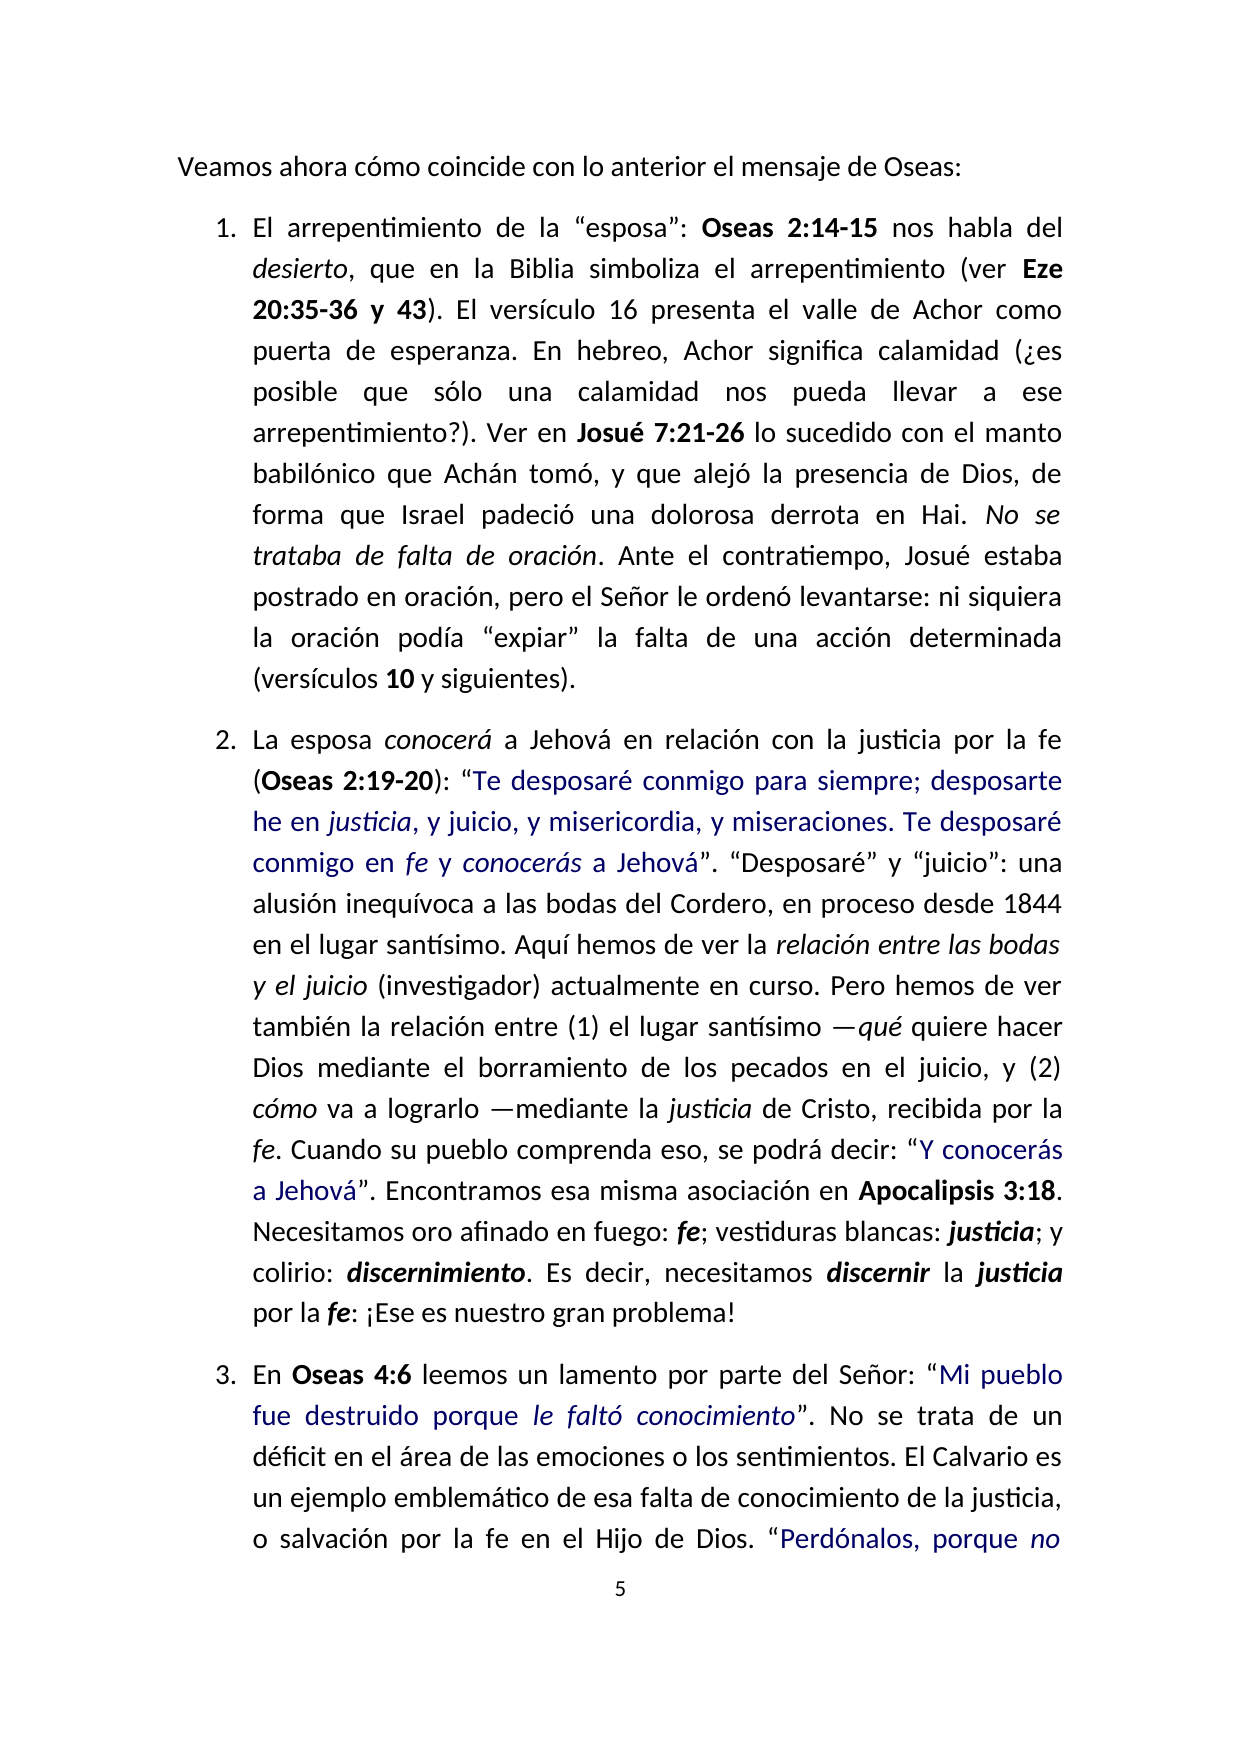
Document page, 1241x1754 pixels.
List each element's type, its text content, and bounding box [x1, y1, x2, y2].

list El arrepentimiento de la “esposa”: Oseas 2:14-15 nos habla del desierto, que en la Biblia simboliza el arrepentimiento (ver Eze 20:35-36 y 43). El versículo 16 presenta el valle de Achor como puerta de esperanza. En hebreo, Achor significa calamidad (¿es posible que sólo una calamidad nos pueda llevar a ese arrepentimiento?). Ver en Josué 7:21-26 lo sucedido con el manto babilónico que Achán tomó, y que alejó la presencia de Dios, de forma que Israel padeció una dolorosa derrota en Hai. No se trataba de falta de oración. Ante el contratiempo, Josué estaba postrado en oración, pero el Señor le ordenó levantarse: ni siquiera la oración podía “expiar” la falta de una acción determinada (versículos 10 y siguientes). [215, 209, 1063, 695]
list La esposa conocerá a Jehová en relación con la justicia por la fe (Oseas 2:19-20): “Te desposaré conmigo para siempre; desposarte he en justicia, y juicio, y misericordia, y miseraciones. Te desposaré conmigo en fe y conocerás a Jehová”. “Desposaré” y “juicio”: una alusión inequívoca a las bodas del Cordero, en proceso desde 1844 en el lugar santísimo. Aquí hemos de ver la relación entre las bodas y el juicio (investigador) actualmente en curso. Pero hemos de ver también la relación entre (1) el lugar santísimo —qué quiere hacer Dios mediante el borramiento de los pecados en el juicio, y (2) cómo va a lograrlo —mediante la justicia de Cristo, recibida por la fe. Cuando su pueblo comprenda eso, se podrá decir: “Y conocerás a Jehová”. Encontramos esa misma asociación en Apocalipsis 3:18. Necesitamos oro afinado en fuego: fe; vestiduras blancas: justicia; y colirio: discernimiento. Es decir, necesitamos discernir la justicia por la fe: ¡Ese es nuestro gran problema! [215, 721, 1063, 1330]
text Veamos ahora cómo coincide con lo anterior el mensaje de Oseas: [177, 148, 1063, 183]
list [215, 1356, 1063, 1556]
